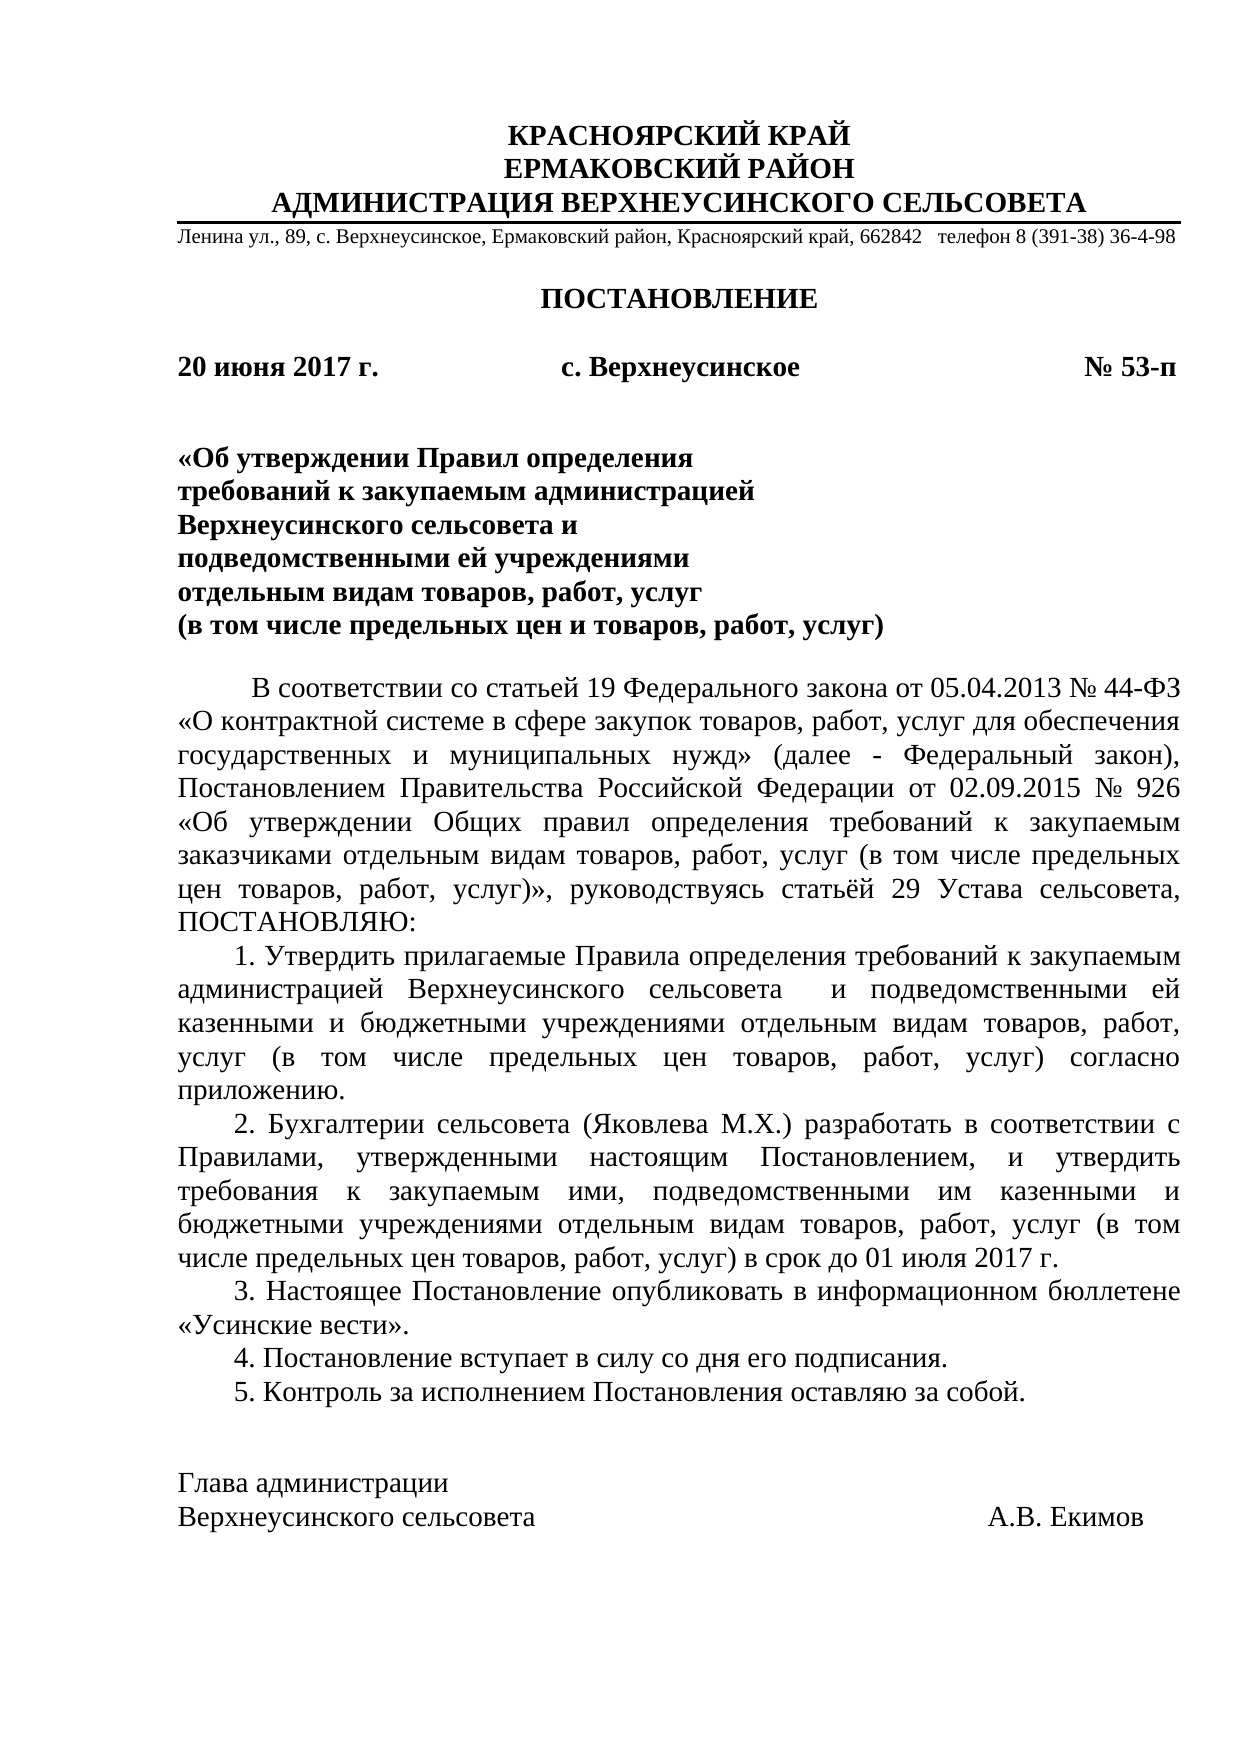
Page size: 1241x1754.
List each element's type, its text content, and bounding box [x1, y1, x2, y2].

text 20 июня 2017 г. с. Верхнеусинское № 53-п [177, 349, 1181, 382]
text 4. Постановление вступает в силу со дня его подписания. [177, 1341, 1181, 1374]
text 1. Утвердить прилагаемые Правила определения требований к закупаемым администрацией Верхнеусинского сельсовета и подведомственными ей казенными и бюджетными учреждениями отдельным видам товаров, работ, услуг (в том числе предельных цен товаров, работ, услуг) согласно приложению. [177, 938, 1181, 1106]
text ЕРМАКОВСКИЙ РАЙОН [177, 152, 1181, 185]
text АДМИНИСТРАЦИЯ ВЕРХНЕУСИНСКОГО СЕЛЬСОВЕТА [177, 185, 1181, 221]
title Верхнеусинского сельсовета и [177, 507, 1181, 540]
text Ленина ул., 89, с. Верхнеусинское, Ермаковский район, Красноярский край, 662842 телефон 8 (391-38) 36-4-98 [177, 224, 1181, 248]
title требований к закупаемым администрацией [177, 473, 1181, 507]
text 2. Бухгалтерии сельсовета (Яковлева М.Х.) разработать в соответствии с Правилами, утвержденными настоящим Постановлением, и утвердить требования к закупаемым ими, подведомственными им казенными и бюджетными учреждениями отдельным видам товаров, работ, услуг (в том числе предельных цен товаров, работ, услуг) в срок до 01 июля 2017 г. [177, 1106, 1181, 1273]
text 3. Настоящее Постановление опубликовать в информационном бюллетене «Усинские вести». [177, 1273, 1181, 1341]
text 5. Контроль за исполнением Постановления оставляю за собой. [177, 1374, 1181, 1408]
text Верхнеусинского сельсовета А.В. Екимов [177, 1499, 1181, 1532]
title «Об утверждении Правил определения [177, 440, 1181, 473]
text ПОСТАНОВЛЕНИЕ [177, 282, 1181, 315]
text В соответствии со статьей 19 Федерального закона от 05.04.2013 № 44-ФЗ «О контрактной системе в сфере закупок товаров, работ, услуг для обеспечения государственных и муниципальных нужд» (далее - Федеральный закон), Постановлением Правительства Российской Федерации от 02.09.2015 № 926 «Об утверждении Общих правил определения требований к закупаемым заказчиками отдельным видам товаров, работ, услуг (в том числе предельных цен товаров, работ, услуг)», руководствуясь статьёй 29 Устава сельсовета, ПОСТАНОВЛЯЮ: [177, 670, 1181, 938]
title отдельным видам товаров, работ, услуг [177, 574, 1181, 607]
text КРАСНОЯРСКИЙ КРАЙ [177, 118, 1181, 152]
title (в том числе предельных цен и товаров, работ, услуг) [177, 607, 1181, 641]
title подведомственными ей учреждениями [177, 540, 1181, 574]
text Глава администрации [177, 1465, 1181, 1499]
